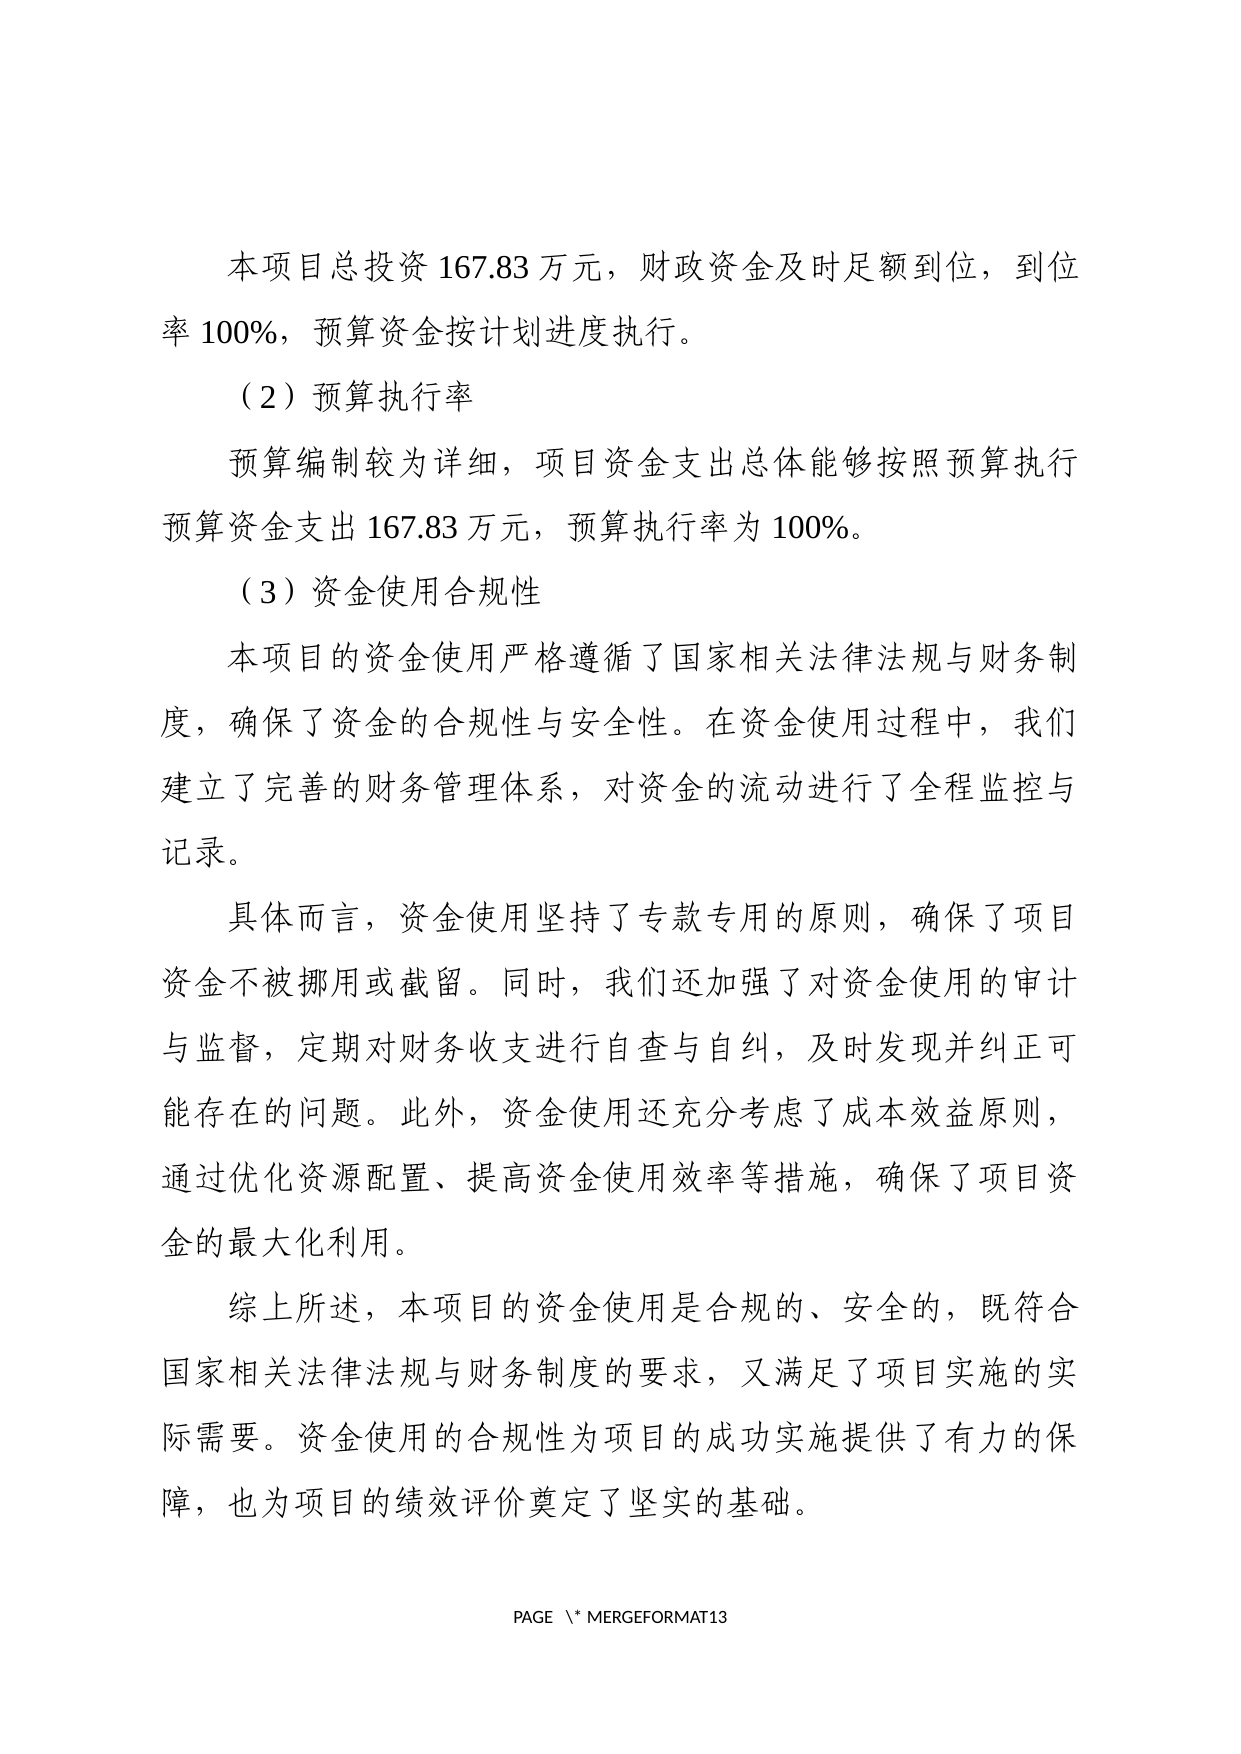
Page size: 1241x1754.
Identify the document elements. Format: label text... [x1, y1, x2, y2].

text 本项目总投资167.83万元，财政资金及时足额到位，到位率100%，预算资金按计划进度执行。 [159, 233, 1081, 363]
text 综上所述，本项目的资金使用是合规的、安全的，既符合国家相关法律法规与财务制度的要求，又满足了项目实施的实际需要。资金使用的合规性为项目的成功实施提供了有力的保障，也为项目的绩效评价奠定了坚实的基础。 [159, 1273, 1081, 1533]
text 预算编制较为详细，项目资金支出总体能够按照预算执行，预算资金支出167.83万元，预算执行率为100%。 [159, 428, 1081, 558]
text （2）预算执行率 [159, 363, 1081, 428]
text （3）资金使用合规性 [159, 558, 1081, 623]
text 本项目的资金使用严格遵循了国家相关法律法规与财务制度，确保了资金的合规性与安全性。在资金使用过程中，我们建立了完善的财务管理体系，对资金的流动进行了全程监控与记录。 [159, 623, 1081, 883]
text 具体而言，资金使用坚持了专款专用的原则，确保了项目资金不被挪用或截留。同时，我们还加强了对资金使用的审计与监督，定期对财务收支进行自查与自纠，及时发现并纠正可能存在的问题。此外，资金使用还充分考虑了成本效益原则，通过优化资源配置、提高资金使用效率等措施，确保了项目资金的最大化利用。 [159, 883, 1081, 1273]
